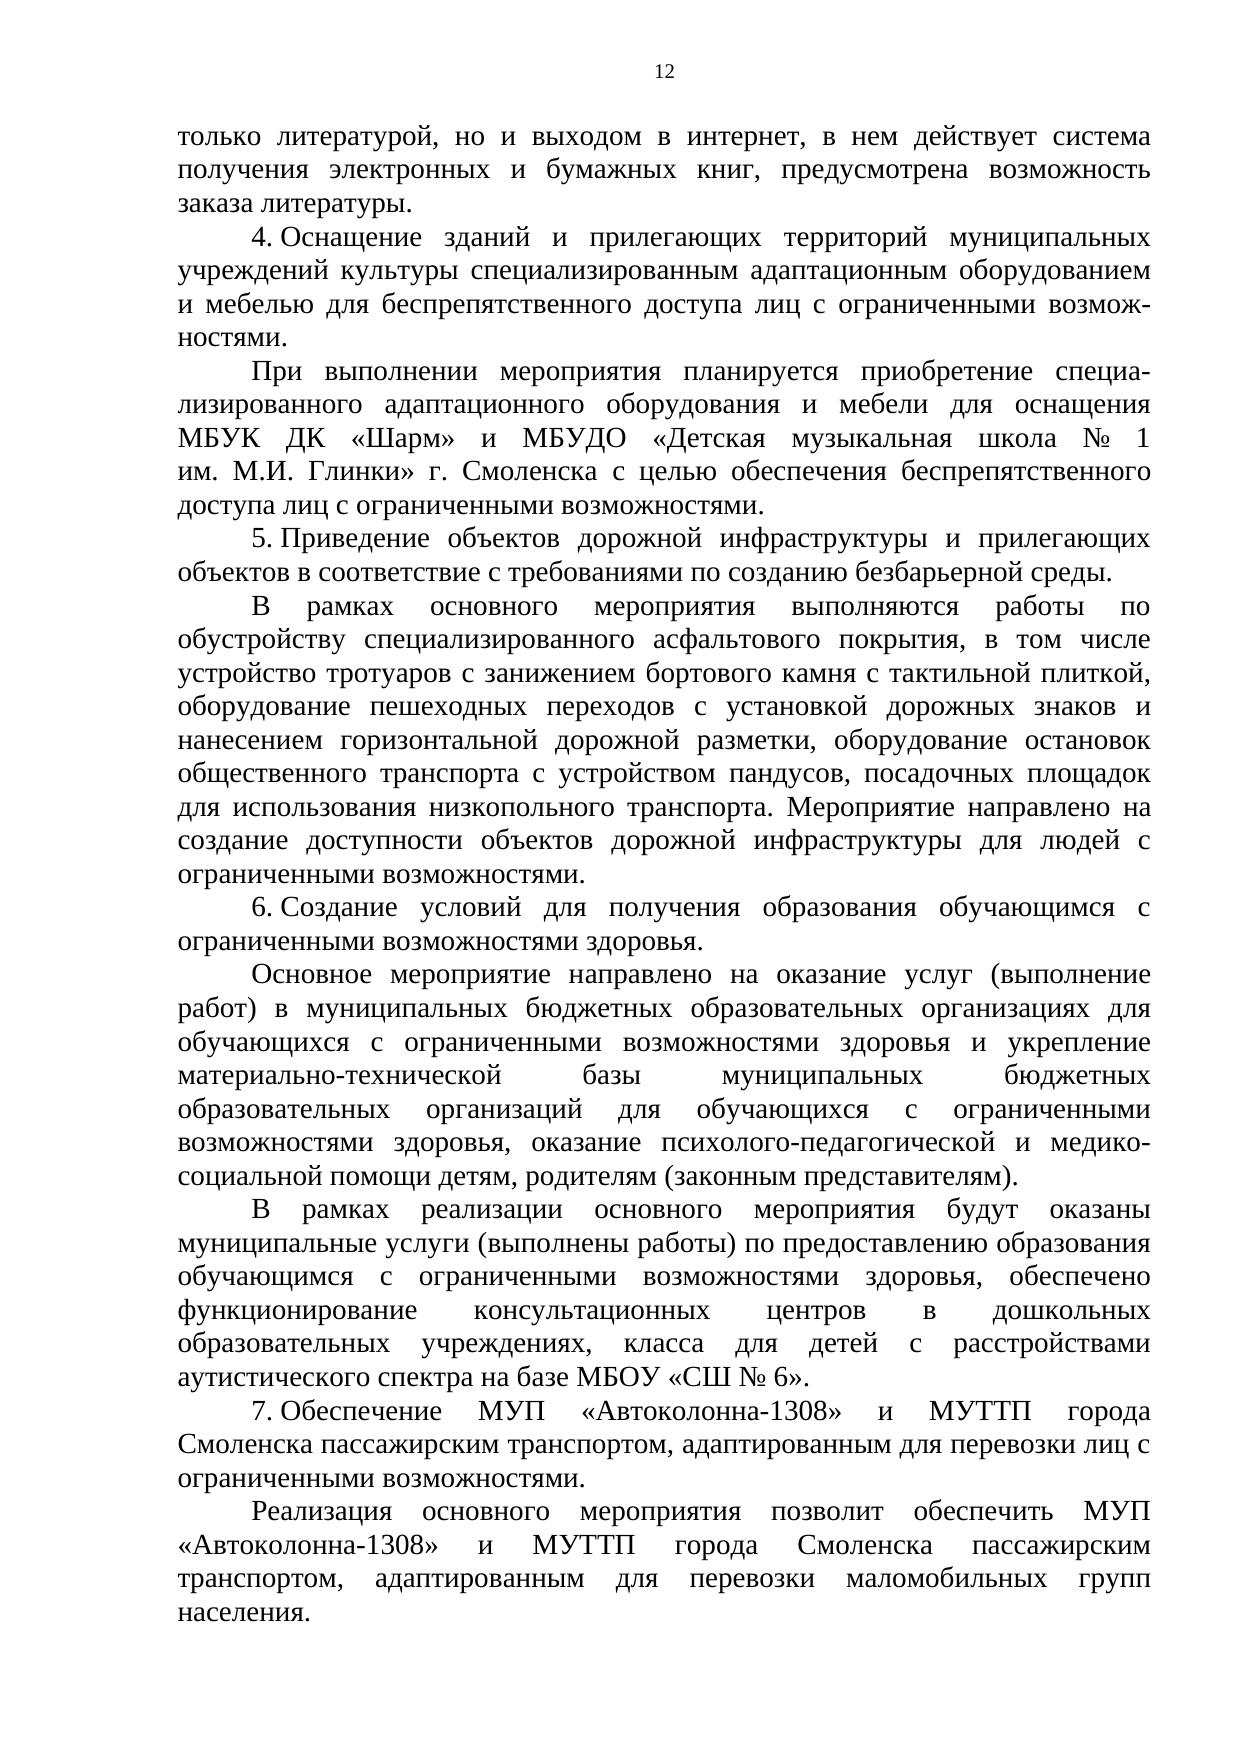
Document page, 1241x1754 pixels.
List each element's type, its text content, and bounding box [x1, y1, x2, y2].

list Обеспечение МУП «Автоколонна-1308» и МУТТП города Смоленска пассажирским транспортом, адаптированным для перевозки лиц с ограниченными возможностями. [177, 1393, 1152, 1493]
list Оснащение зданий и прилегающих территорий муниципальных учреждений культуры специализированным адаптационным оборудованием и мебелью для беспрепятственного доступа лиц с ограниченными возмож-ностями. [177, 219, 1152, 353]
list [177, 118, 1152, 219]
list Приведение объектов дорожной инфраструктуры и прилегающих объектов в соответствие с требованиями по созданию безбарьерной среды. [177, 521, 1152, 588]
list В рамках основного мероприятия выполняются работы по обустройству специализированного асфальтового покрытия, в том числе устройство тротуаров с занижением бортового камня с тактильной плиткой, оборудование пешеходных переходов с установкой дорожных знаков и нанесением горизонтальной дорожной разметки, оборудование остановок общественного транспорта с устройством пандусов, посадочных площадок для использования низкопольного транспорта. Мероприятие направлено на создание доступности объектов дорожной инфраструктуры для людей с ограниченными возможностями. [177, 588, 1152, 889]
list Создание условий для получения образования обучающимся с ограниченными возможностями здоровья. [177, 889, 1152, 957]
text В рамках реализации основного мероприятия будут оказаны муниципальные услуги (выполнены работы) по предоставлению образования обучающимся с ограниченными возможностями здоровья, обеспечено функционирование консультационных центров в дошкольных образовательных учреждениях, класса для детей с расстройствами аутистического спектра на базе МБОУ «СШ № 6». [177, 1191, 1152, 1393]
list Основное мероприятие направлено на оказание услуг (выполнение работ) в муниципальных бюджетных образовательных организациях для обучающихся с ограниченными возможностями здоровья и укрепление материально-технической базы муниципальных бюджетных образовательных организаций для обучающихся с ограниченными возможностями здоровья, оказание психолого-педагогической и медико-социальной помощи детям, родителям (законным представителям). [177, 957, 1152, 1191]
list При выполнении мероприятия планируется приобретение специа-лизированного адаптационного оборудования и мебели для оснащения МБУК ДК «Шарм» и МБУДО «Детская музыкальная школа № 1 им. М.И. Глинки» г. Смоленска с целью обеспечения беспрепятственного доступа лиц с ограниченными возможностями. [177, 353, 1152, 521]
text Реализация основного мероприятия позволит обеспечить МУП «Автоколонна-1308» и МУТТП города Смоленска пассажирским транспортом, адаптированным для перевозки маломобильных групп населения. [177, 1493, 1152, 1627]
